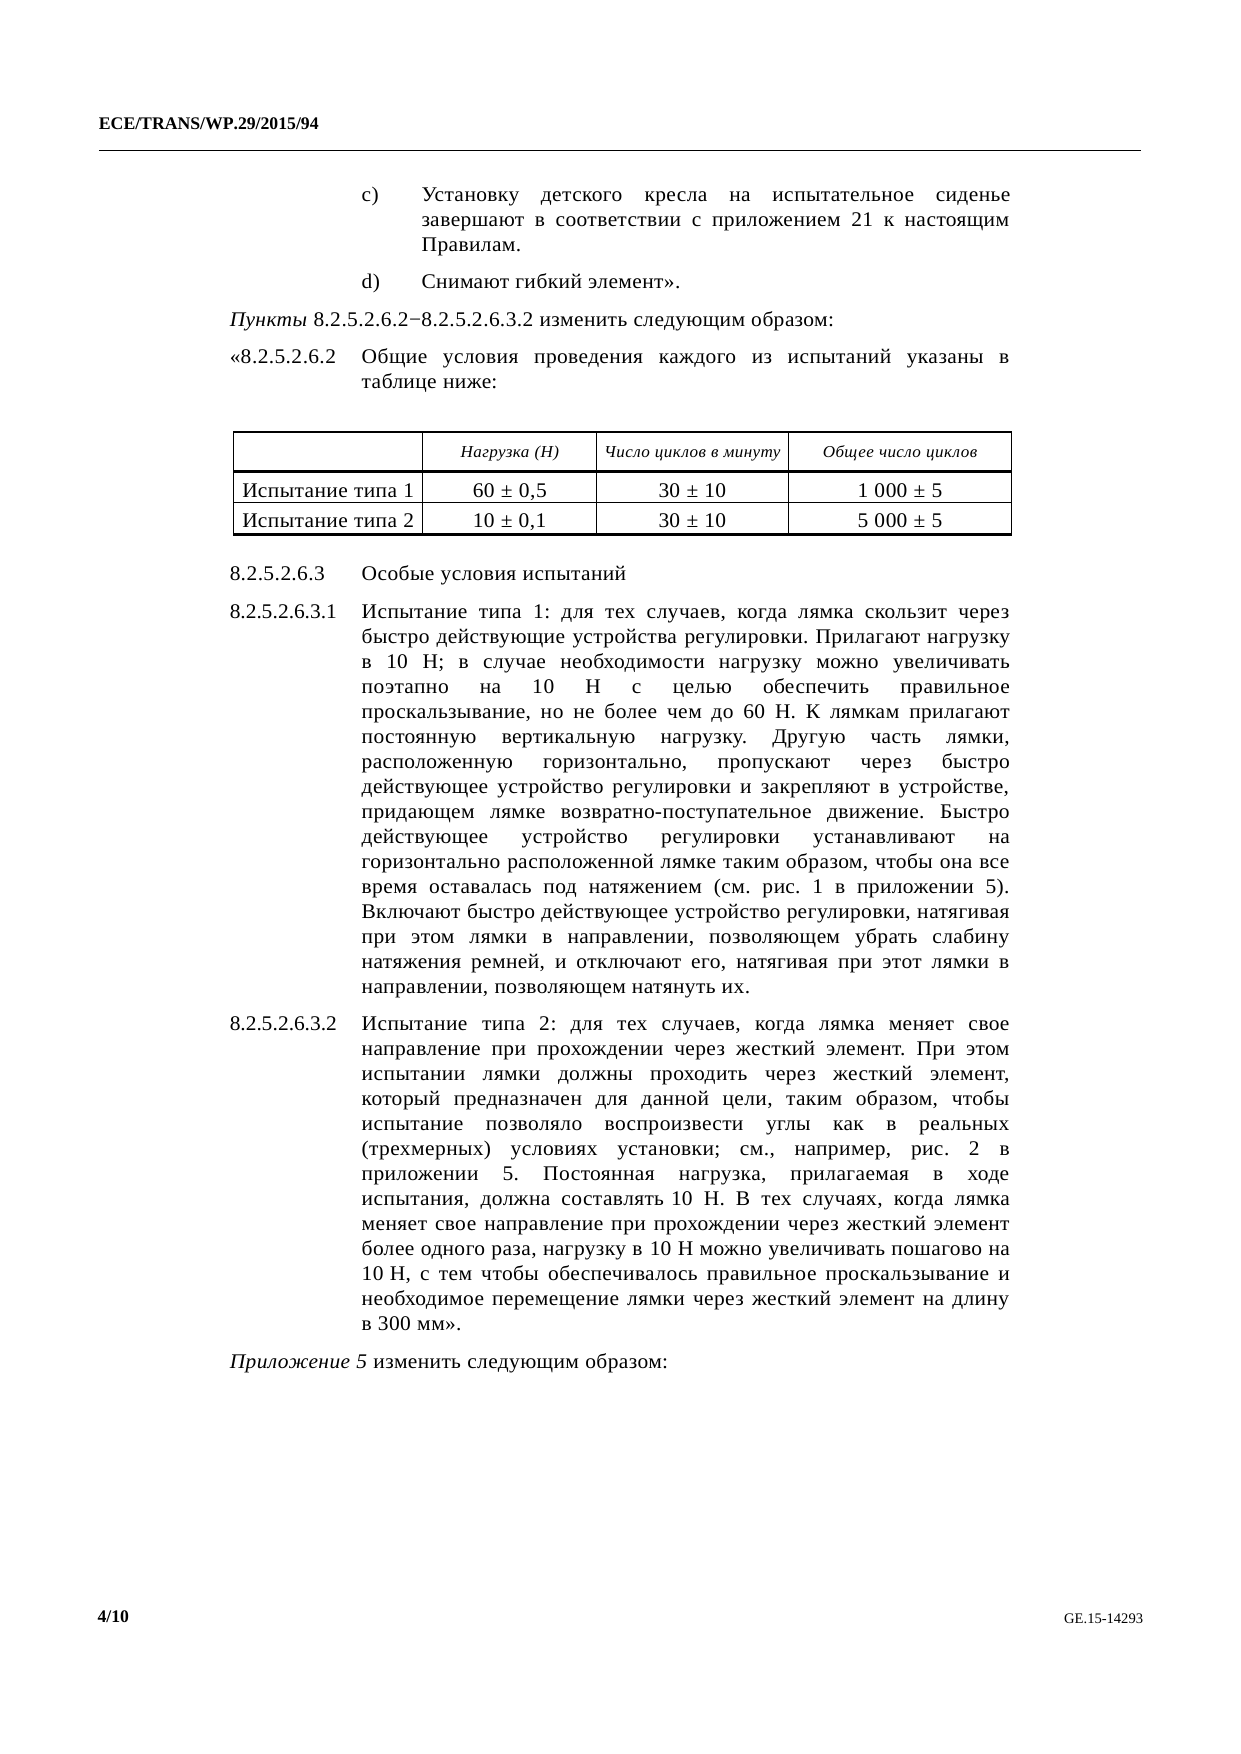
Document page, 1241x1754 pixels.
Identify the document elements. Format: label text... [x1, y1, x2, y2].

table_header [234, 433, 422, 470]
table_cell Испытание типа 2 [234, 503, 422, 532]
table_header Число циклов в минуту [597, 433, 788, 470]
text 8.2.5.2.6.3.2 Испытание типа 2: для тех случаев, когда лямка меняет свое направление при прохождении через жесткий элемент. При этом испытании лямки должны проходить через жесткий элемент, который предназначен для данной цели, таким образом, чтобы испытание позволяло воспроизвести углы как в реальных (трехмерных) условиях установки; см., например, рис. 2 в приложении 5. Постоянная нагрузка, прилагаемая в ходе испытания, должна составлять 10 Н. В тех случаях, когда лямка меняет свое направление при прохождении через жесткий элемент более одного раза, нагрузку в 10 Н можно увеличивать пошагово на 10 Н, с тем чтобы обеспечивалось правильное проскальзывание и необходимое перемещение лямки через жесткий элемент на длину в 300 мм». [229, 1011, 1011, 1336]
table_header Нагрузка (Н) [423, 433, 596, 470]
text c) Установку детского кресла на испытательное сиденье завершают в соответствии с приложением 21 к настоящим Правилам. [361, 181, 1011, 256]
table_header Общее число циклов [789, 433, 1011, 470]
table_cell 60 ± 0,5 [423, 473, 596, 502]
text d) Снимают гибкий элемент». [361, 269, 1011, 294]
text 8.2.5.2.6.3 Особые условия испытаний [229, 561, 1011, 586]
table_cell 5 000 ± 5 [789, 503, 1011, 532]
table_cell 10 ± 0,1 [423, 503, 596, 532]
text «8.2.5.2.6.2 Общие условия проведения каждого из испытаний указаны в таблице ниже: [229, 344, 1011, 394]
text 8.2.5.2.6.3.1 Испытание типа 1: для тех случаев, когда лямка скользит через быстро действующие устройства регулировки. Прилагают нагрузку в 10 Н; в случае необходимости нагрузку можно увеличивать поэтапно на 10 Н с целью обеспечить правильное проскальзывание, но не более чем до 60 Н. К лямкам прилагают постоянную вертикальную нагрузку. Другую часть лямки, расположенную горизонтально, пропускают через быстро действующее устройство регулировки и закрепляют в устройстве, придающем лямке возвратно-поступательное движение. Быстро действующее устройство регулировки устанавливают на горизонтально расположенной лямке таким образом, чтобы она все время оставалась под натяжением (см. рис. 1 в приложении 5). Включают быстро действующее устройство регулировки, натягивая при этом лямки в направлении, позволяющем убрать слабину натяжения ремней, и отключают его, натягивая при этот лямки в направлении, позволяющем натянуть их. [229, 598, 1011, 998]
text Приложение 5 изменить следующим образом: [229, 1348, 1011, 1373]
table_cell 30 ± 10 [597, 503, 788, 532]
text Пункты 8.2.5.2.6.2−8.2.5.2.6.3.2 изменить следующим образом: [229, 306, 1011, 331]
table_cell 1 000 ± 5 [789, 473, 1011, 502]
table_cell Испытание типа 1 [234, 473, 422, 502]
table_cell 30 ± 10 [597, 473, 788, 502]
